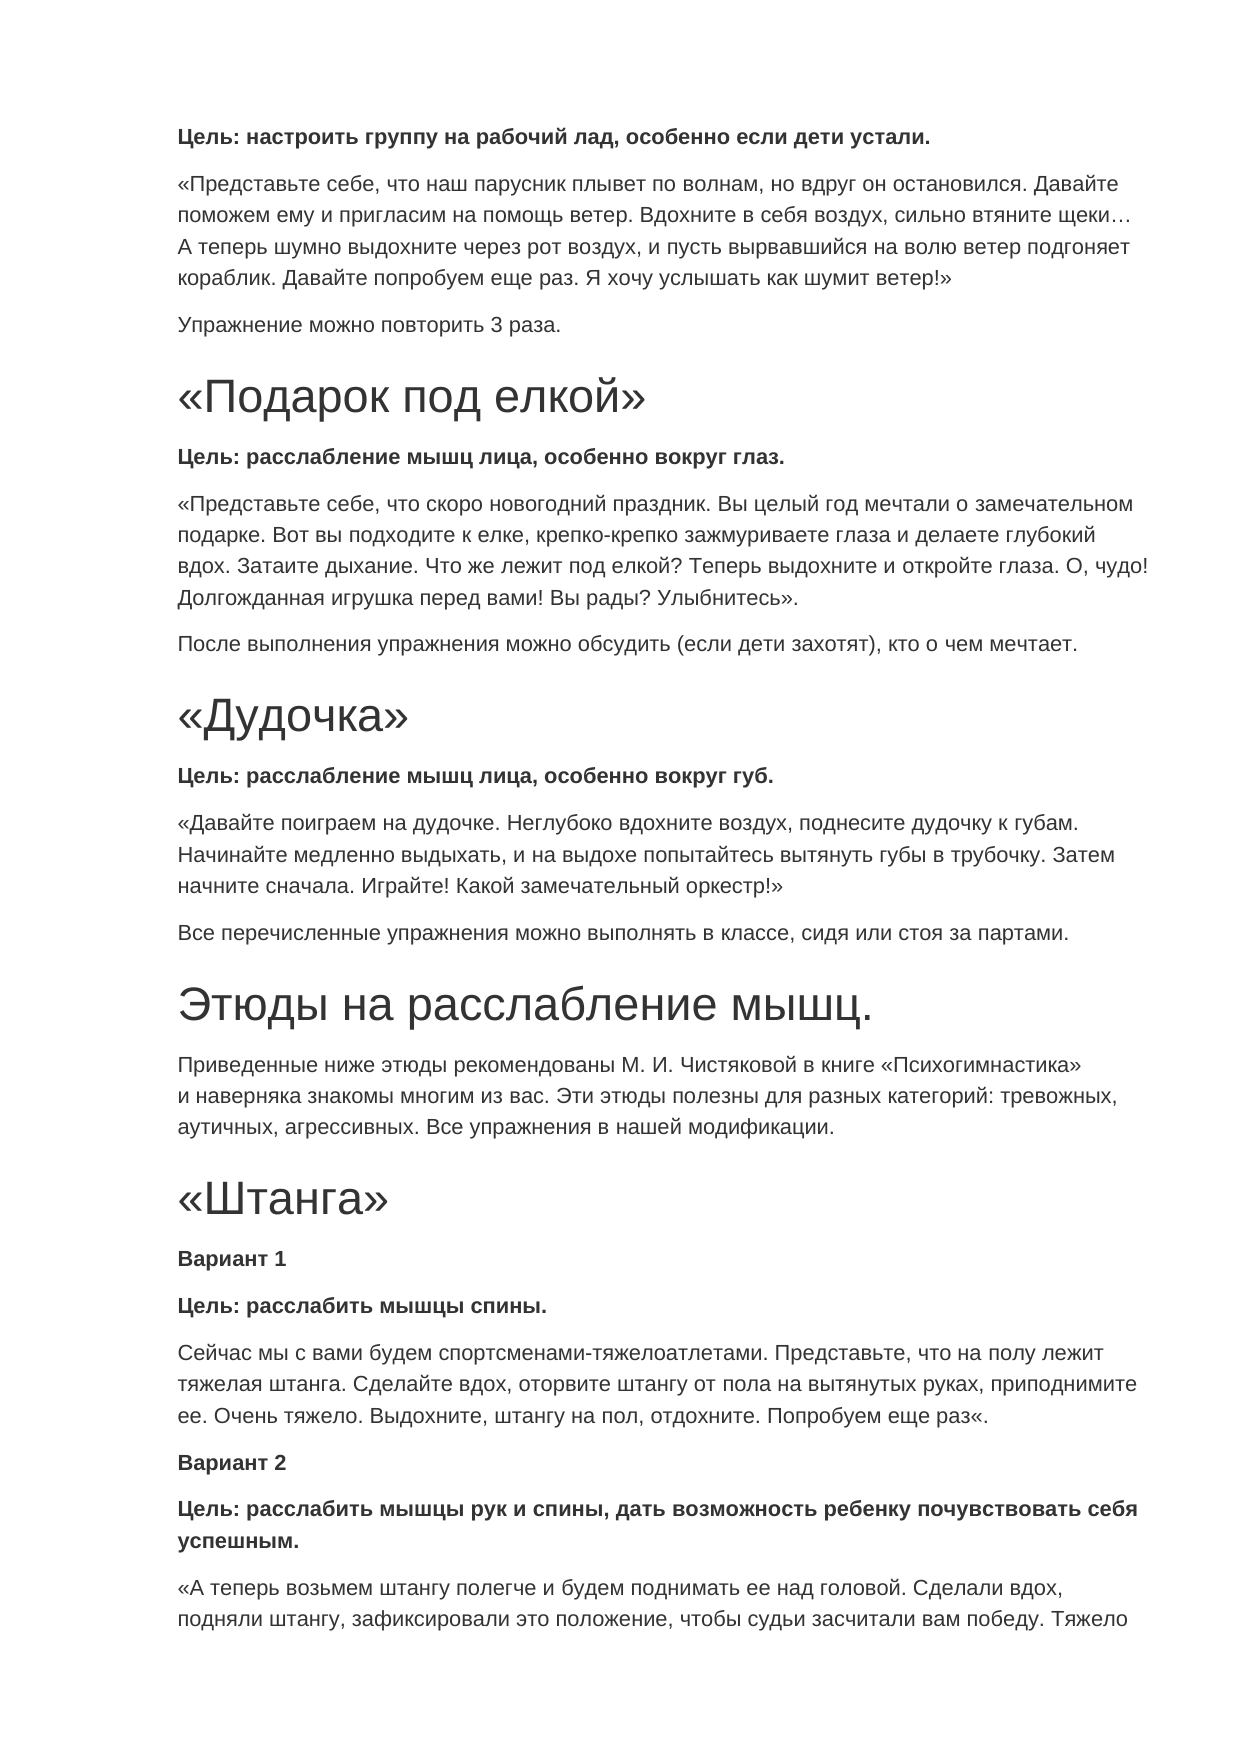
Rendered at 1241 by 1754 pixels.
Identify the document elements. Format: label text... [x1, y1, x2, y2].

text «Давайте поиграем на дудочке. Неглубоко вдохните воздух, поднесите дудочку к губам. Начинайте медленно выдыхать, и на выдохе попытайтесь вытянуть губы в трубочку. Затем начните сначала. Играйте! Какой замечательный оркестр!» [177, 804, 1152, 898]
text Этюды на расслабление мышц. [177, 976, 1152, 1030]
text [177, 1568, 1152, 1631]
text «Штанга» [177, 1171, 1152, 1224]
text Цель: настроить группу на рабочий лад, особенно если дети устали. [177, 118, 1152, 149]
text «Представьте себе, что наш парусник плывет по волнам, но вдруг он остановился. Давайте поможем ему и пригласим на помощь ветер. Вдохните в себя воздух, сильно втяните щеки… А теперь шумно выдохните через рот воздух, и пусть вырвавшийся на волю ветер подгоняет кораблик. Давайте попробуем еще раз. Я хочу услышать как шумит ветер!» [177, 165, 1152, 290]
text Приведенные ниже этюды рекомендованы М. И. Чистяковой в книге «Психогимнастика» и наверняка знакомы многим из вас. Эти этюды полезны для разных категорий: тревожных, аутичных, агрессивных. Все упражнения в нашей модификации. [177, 1046, 1152, 1139]
text Сейчас мы с вами будем спортсменами-тяжелоатлетами. Представьте, что на полу лежит тяжелая штанга. Сделайте вдох, оторвите штангу от пола на вытянутых руках, приподнимите ее. Очень тяжело. Выдохните, штангу на пол, отдохните. Попробуем еще раз«. [177, 1334, 1152, 1428]
text Цель: расслабление мышц лица, особенно вокруг губ. [177, 757, 1152, 788]
text «Дудочка» [177, 688, 1152, 742]
text «Представьте себе, что скоро новогодний праздник. Вы целый год мечтали о замечательном подарке. Вот вы подходите к елке, крепко-крепко зажмуриваете глаза и делаете глубокий вдох. Затаите дыхание. Что же лежит под елкой? Теперь выдохните и откройте глаза. О, чудо! Долгожданная игрушка перед вами! Вы рады? Улыбнитесь». [177, 484, 1152, 609]
text «Подарок под елкой» [177, 368, 1152, 422]
text Цель: расслабление мышц лица, особенно вокруг глаз. [177, 438, 1152, 469]
text Вариант 2 [177, 1443, 1152, 1474]
text Цель: расслабить мышцы спины. [177, 1287, 1152, 1318]
text Упражнение можно повторить 3 раза. [177, 306, 1152, 337]
text Вариант 1 [177, 1240, 1152, 1271]
text После выполнения упражнения можно обсудить (если дети захотят), кто о чем мечтает. [177, 625, 1152, 656]
text Цель: расслабить мышцы рук и спины, дать возможность ребенку почувствовать себя успешным. [177, 1490, 1152, 1553]
text Все перечисленные упражнения можно выполнять в классе, сидя или стоя за партами. [177, 913, 1152, 945]
